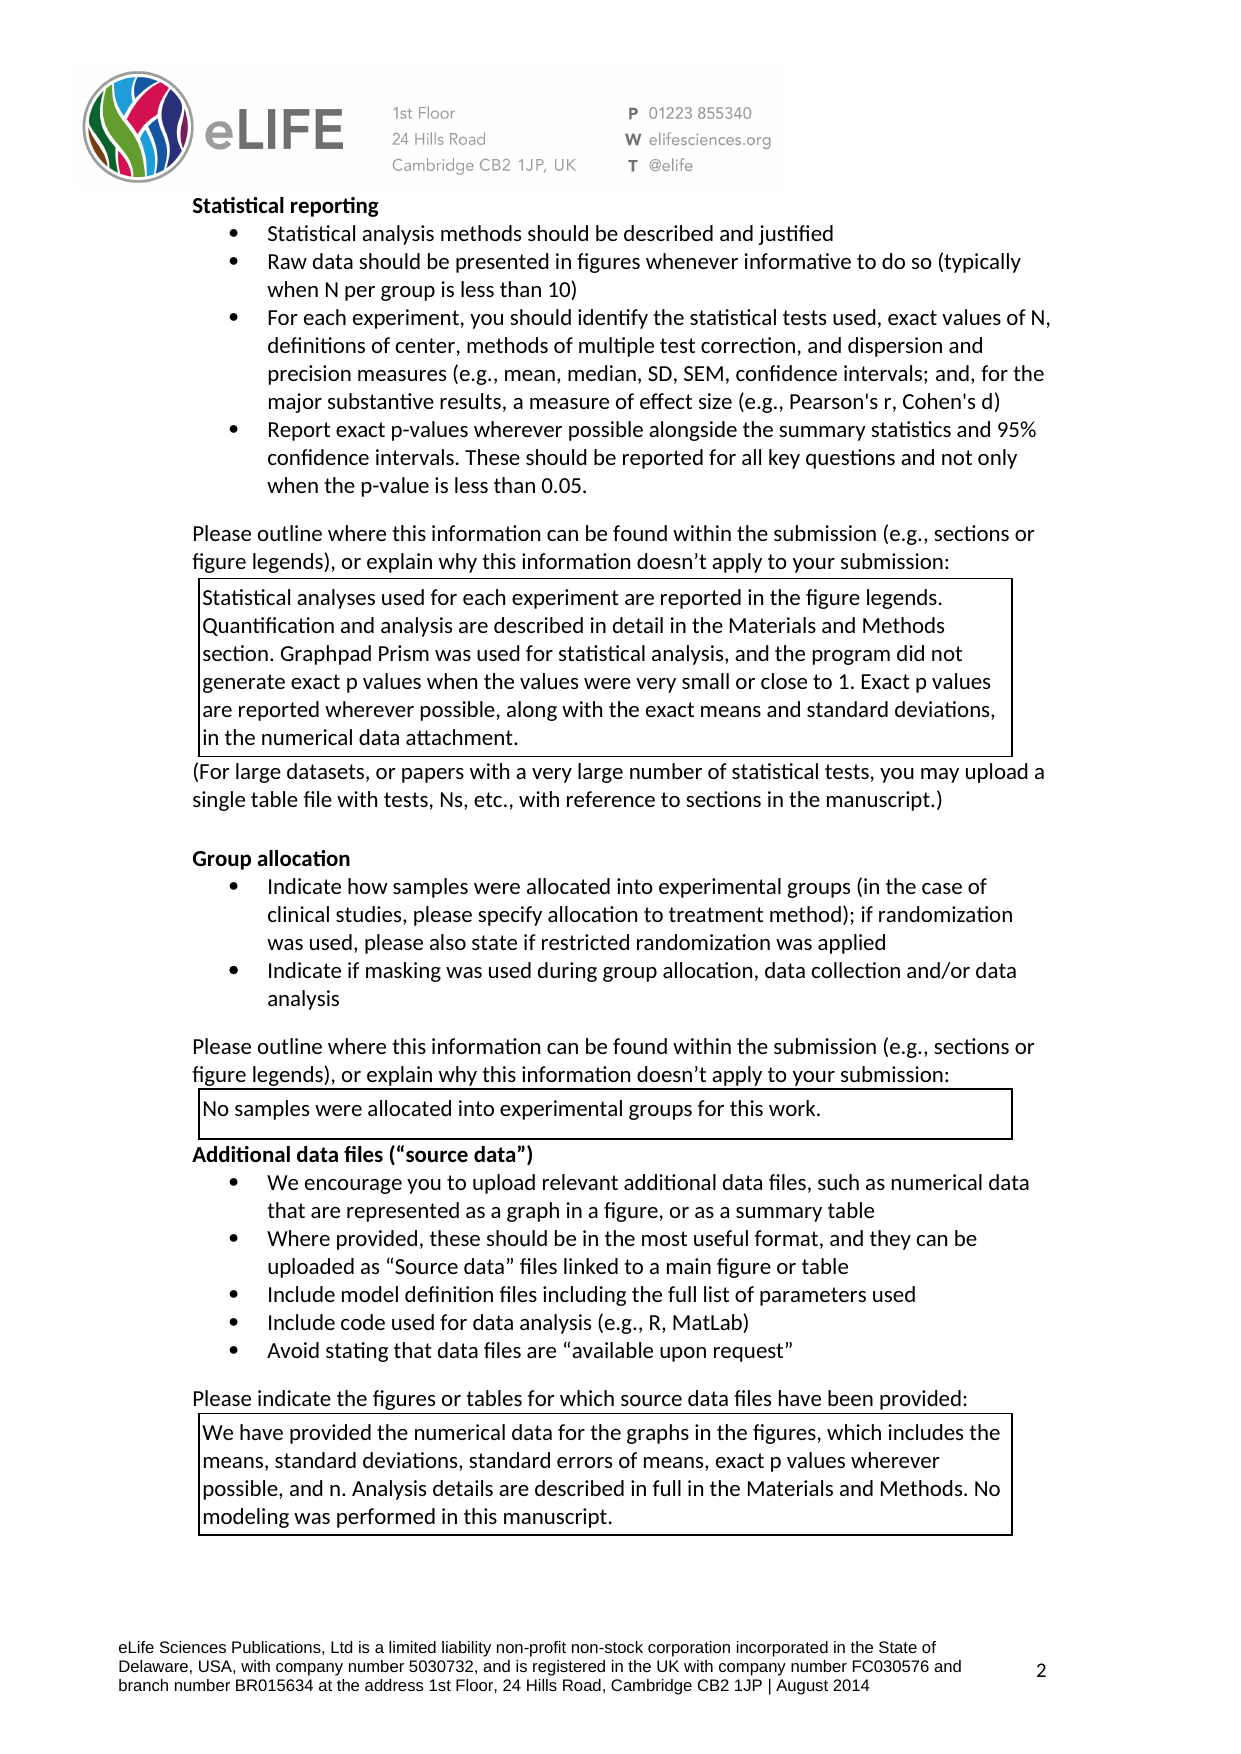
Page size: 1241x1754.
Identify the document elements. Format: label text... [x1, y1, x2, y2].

list Indicate if masking was used during group allocation, data collection and/or data analysis [229, 956, 1053, 1012]
text No samples were allocated into experimental groups for this work. [200, 1092, 1011, 1124]
list For each experiment, you should identify the statistical tests used, exact values of N, definitions of center, methods of multiple test correction, and dispersion and precision measures (e.g., mean, median, SD, SEM, confidence intervals; and, for the major substantive results, a measure of effect size (e.g., Pearson's r, Cohen's d) [229, 303, 1053, 415]
list Avoid stating that data files are “available upon request” [229, 1336, 1053, 1364]
picture [73, 59, 784, 191]
text Statistical analyses used for each experiment are reported in the figure legends. Quantification and analysis are described in detail in the Materials and Methods section. Graphpad Prism was used for statistical analysis, and the program did not generate exact p values when the values were very small or close to 1. Exact p values are reported wherever possible, along with the exact means and standard deviations, in the numerical data attachment. [200, 581, 1011, 753]
text Statistical reporting [192, 191, 1053, 219]
list We encourage you to upload relevant additional data files, such as numerical data that are represented as a graph in a figure, or as a summary table [229, 1168, 1053, 1224]
text Group allocation [192, 844, 1053, 872]
list Include code used for data analysis (e.g., R, MatLab) [229, 1308, 1053, 1336]
list Where provided, these should be in the most useful format, and they can be uploaded as “Source data” files linked to a main figure or table [229, 1224, 1053, 1280]
list Statistical analysis methods should be described and justified [229, 219, 1053, 247]
text Please indicate the figures or tables for which source data files have been provided: [192, 1384, 1053, 1412]
text Additional data files (“source data”) [192, 1119, 1053, 1168]
list Include model definition files including the full list of parameters used [229, 1280, 1053, 1308]
list Indicate how samples were allocated into experimental groups (in the case of clinical studies, please specify allocation to treatment method); if randomization was used, please also state if restricted randomization was applied [229, 872, 1053, 956]
text We have provided the numerical data for the graphs in the figures, which includes the means, standard deviations, standard errors of means, exact p values wherever possible, and n. Analysis details are described in full in the Materials and Methods. No modeling was performed in this manuscript. [200, 1416, 1011, 1532]
list Raw data should be presented in figures whenever informative to do so (typically when N per group is less than 10) [229, 247, 1053, 303]
text (For large datasets, or papers with a very large number of statistical tests, you may upload a single table file with tests, Ns, etc., with reference to sections in the manuscript.) [192, 603, 1053, 813]
list Report exact p-values wherever possible alongside the summary statistics and 95% confidence intervals. These should be reported for all key questions and not only when the p-value is less than 0.05. [229, 415, 1053, 499]
